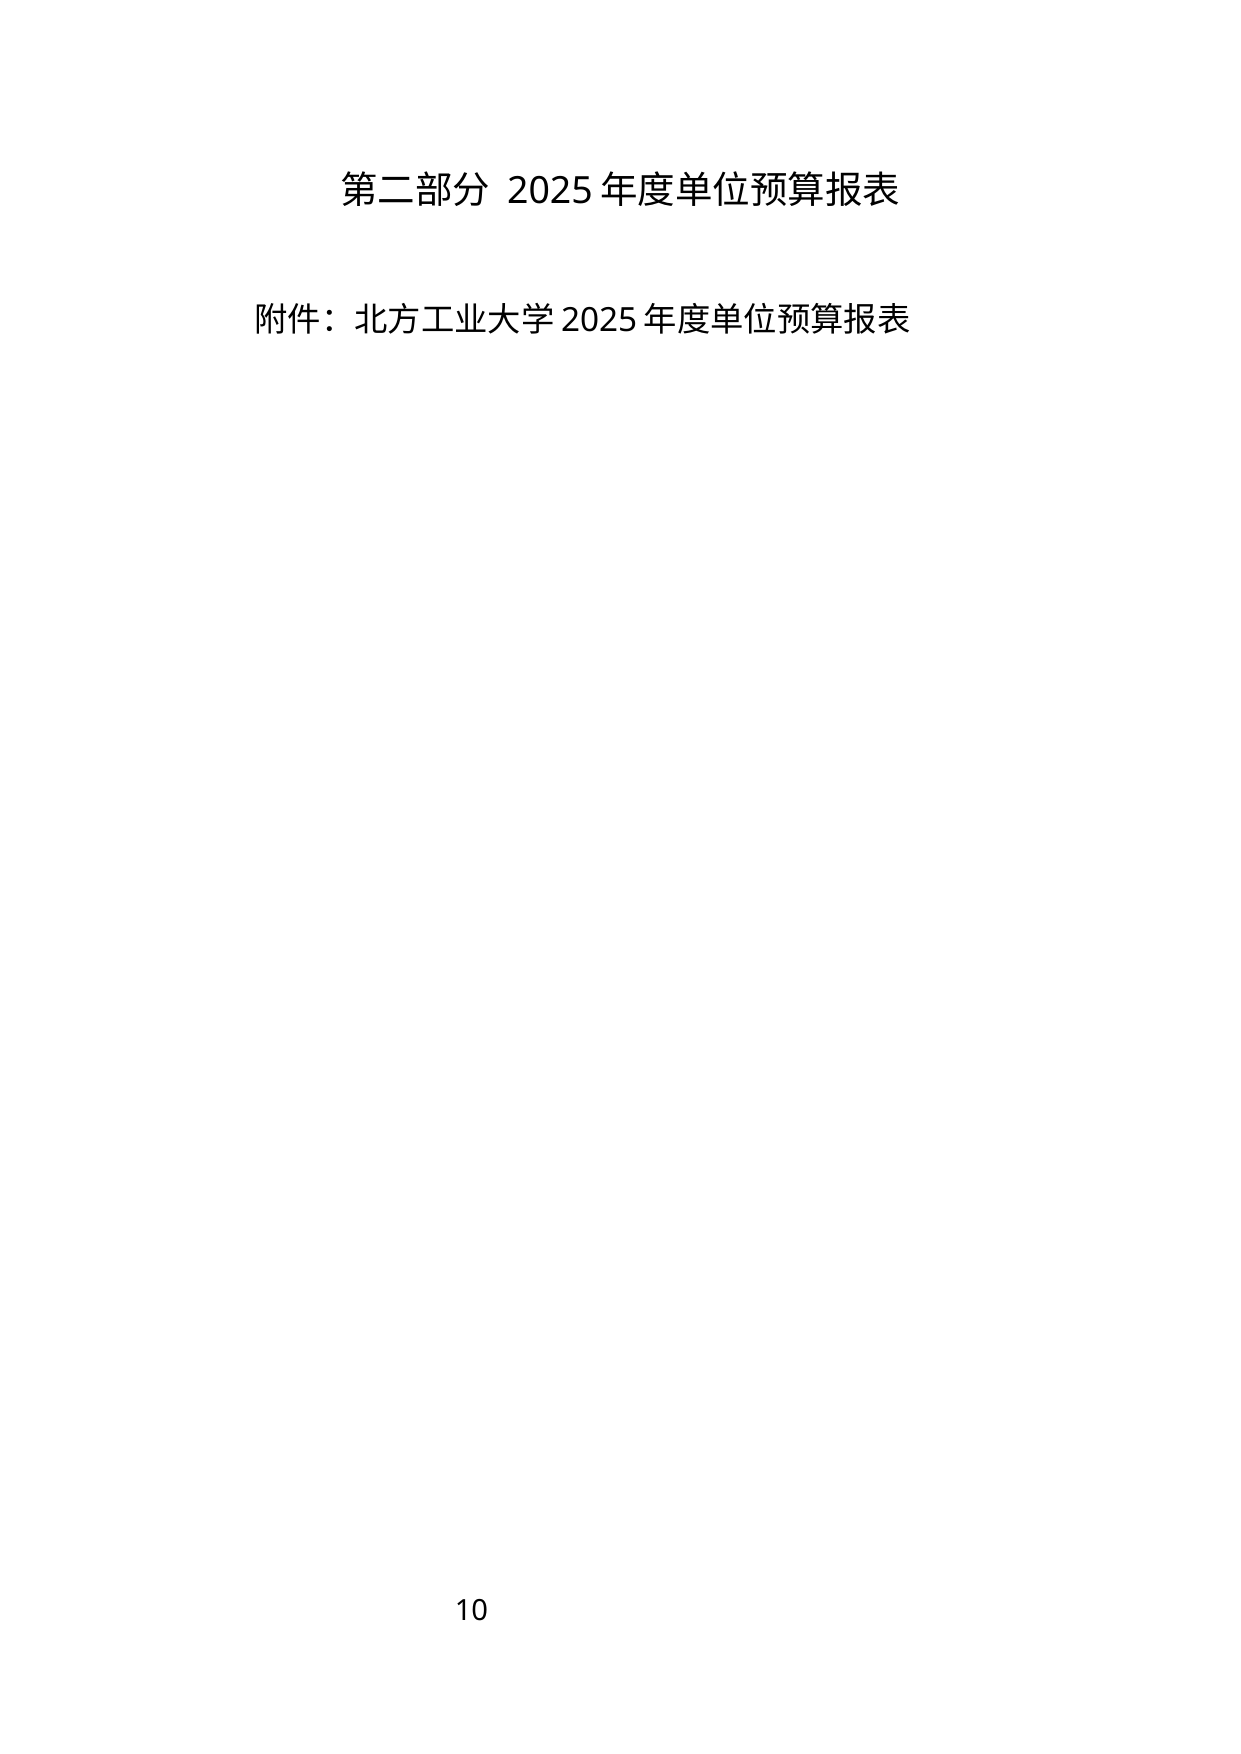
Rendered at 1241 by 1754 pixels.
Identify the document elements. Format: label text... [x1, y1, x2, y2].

text 第二部分 2025年度单位预算报表 [187, 155, 1053, 220]
text 附件：北方工业大学2025年度单位预算报表 [187, 285, 1053, 350]
